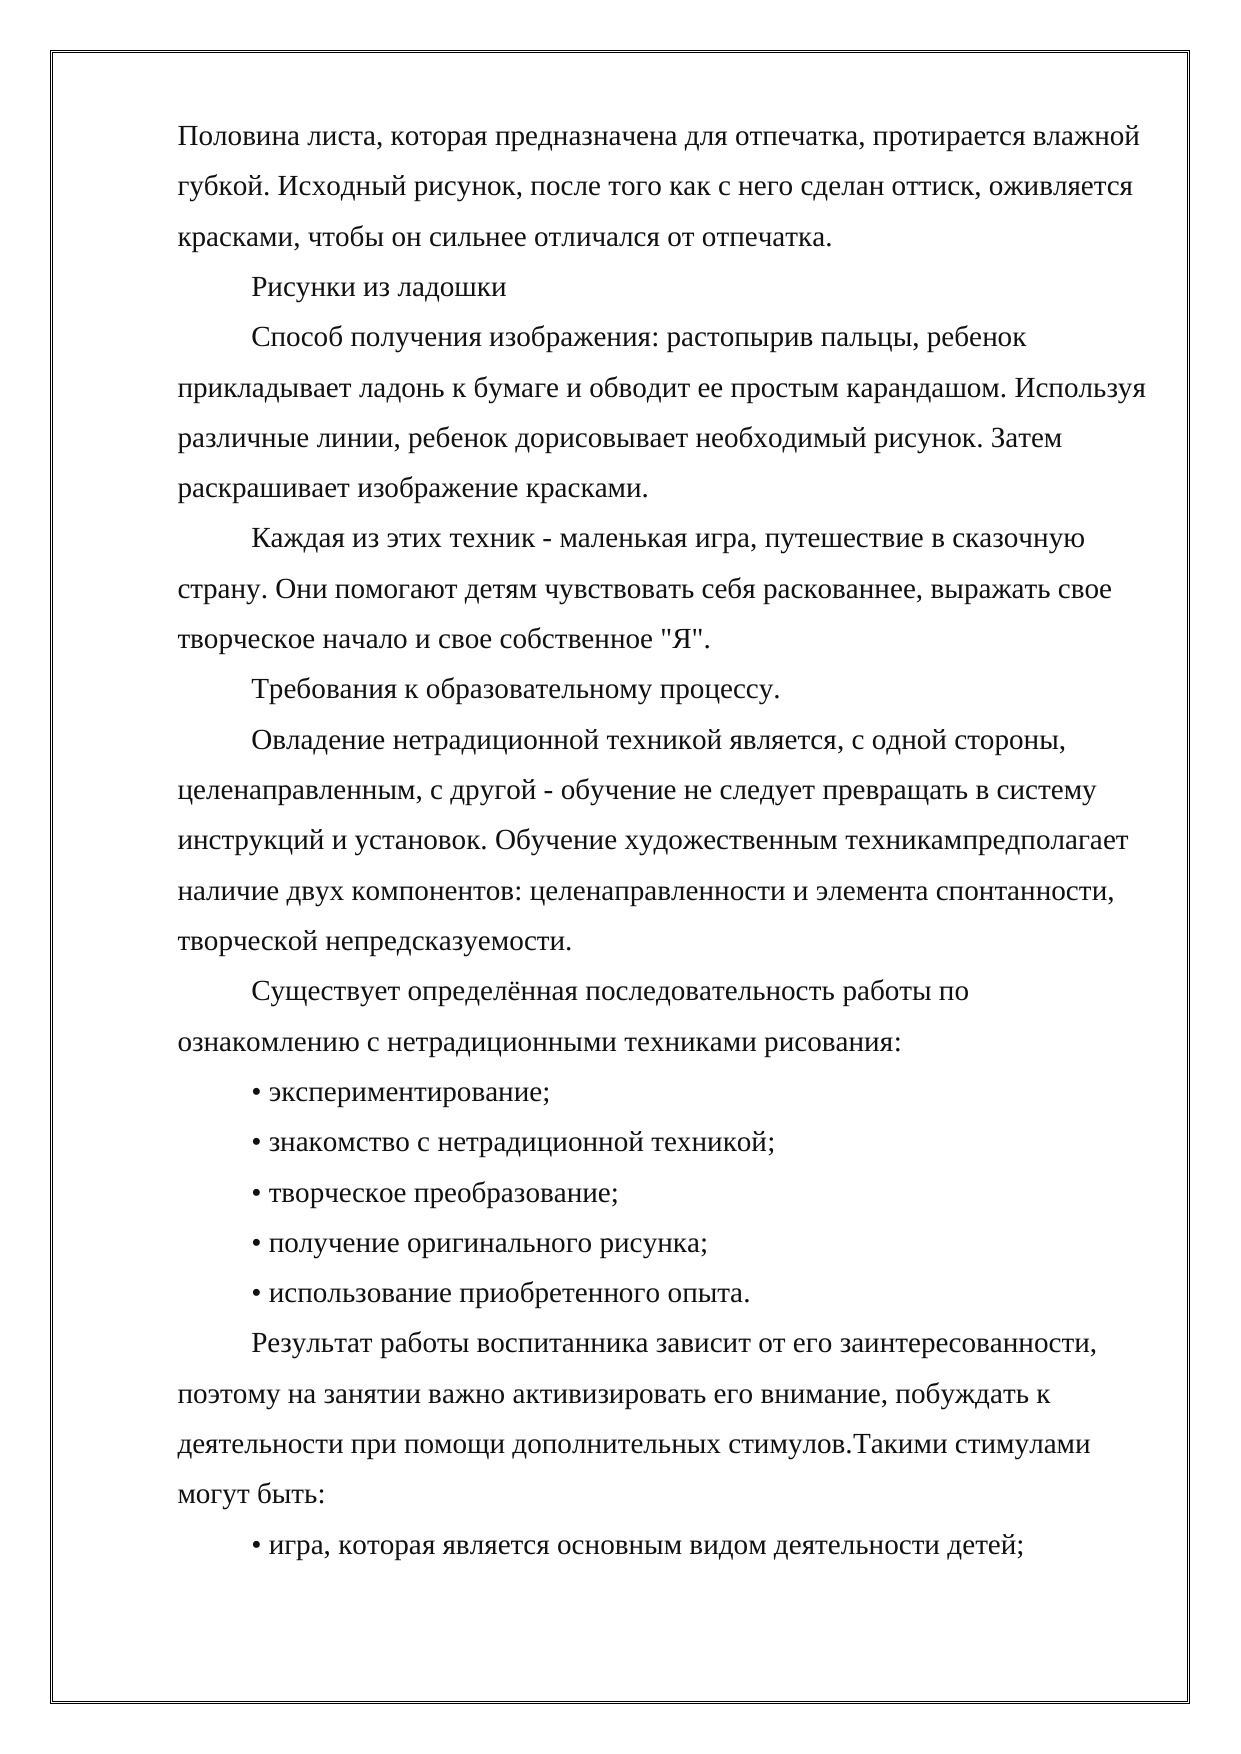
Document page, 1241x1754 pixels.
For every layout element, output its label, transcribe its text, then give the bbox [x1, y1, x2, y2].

text Существует определённая последовательность работы по ознакомлению с нетрадиционными техниками рисования: [177, 973, 1152, 1057]
text Рисунки из ладошки [177, 269, 1152, 303]
text • получение оригинального рисунка; [177, 1225, 1152, 1258]
text Результат работы воспитанника зависит от его заинтересованности, поэтому на занятии важно активизировать его внимание, побуждать к деятельности при помощи дополнительных стимулов.Такими стимулами могут быть: [177, 1326, 1152, 1510]
text • знакомство с нетрадиционной техникой; [177, 1124, 1152, 1158]
text Способ получения изображения: растопырив пальцы, ребенок прикладывает ладонь к бумаге и обводит ее простым карандашом. Используя различные линии, ребенок дорисовывает необходимый рисунок. Затем раскрашивает изображение красками. [177, 319, 1152, 504]
text • игра, которая является основным видом деятельности детей; [177, 1527, 1152, 1560]
text Каждая из этих техник - маленькая игра, путешествие в сказочную страну. Они помогают детям чувствовать себя раскованнее, выражать свое творческое начало и свое собственное "Я". [177, 521, 1152, 655]
text • экспериментирование; [177, 1074, 1152, 1108]
text Овладение нетрадиционной техникой является, с одной стороны, целенаправленным, с другой - обучение не следует превращать в систему инструкций и установок. Обучение художественным техникампредполагает наличие двух компонентов: целенаправленности и элемента спонтанности, творческой непредсказуемости. [177, 722, 1152, 957]
text Требования к образовательному процессу. [177, 672, 1152, 705]
text • использование приобретенного опыта. [177, 1275, 1152, 1309]
text • творческое преобразование; [177, 1175, 1152, 1208]
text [177, 118, 1152, 252]
